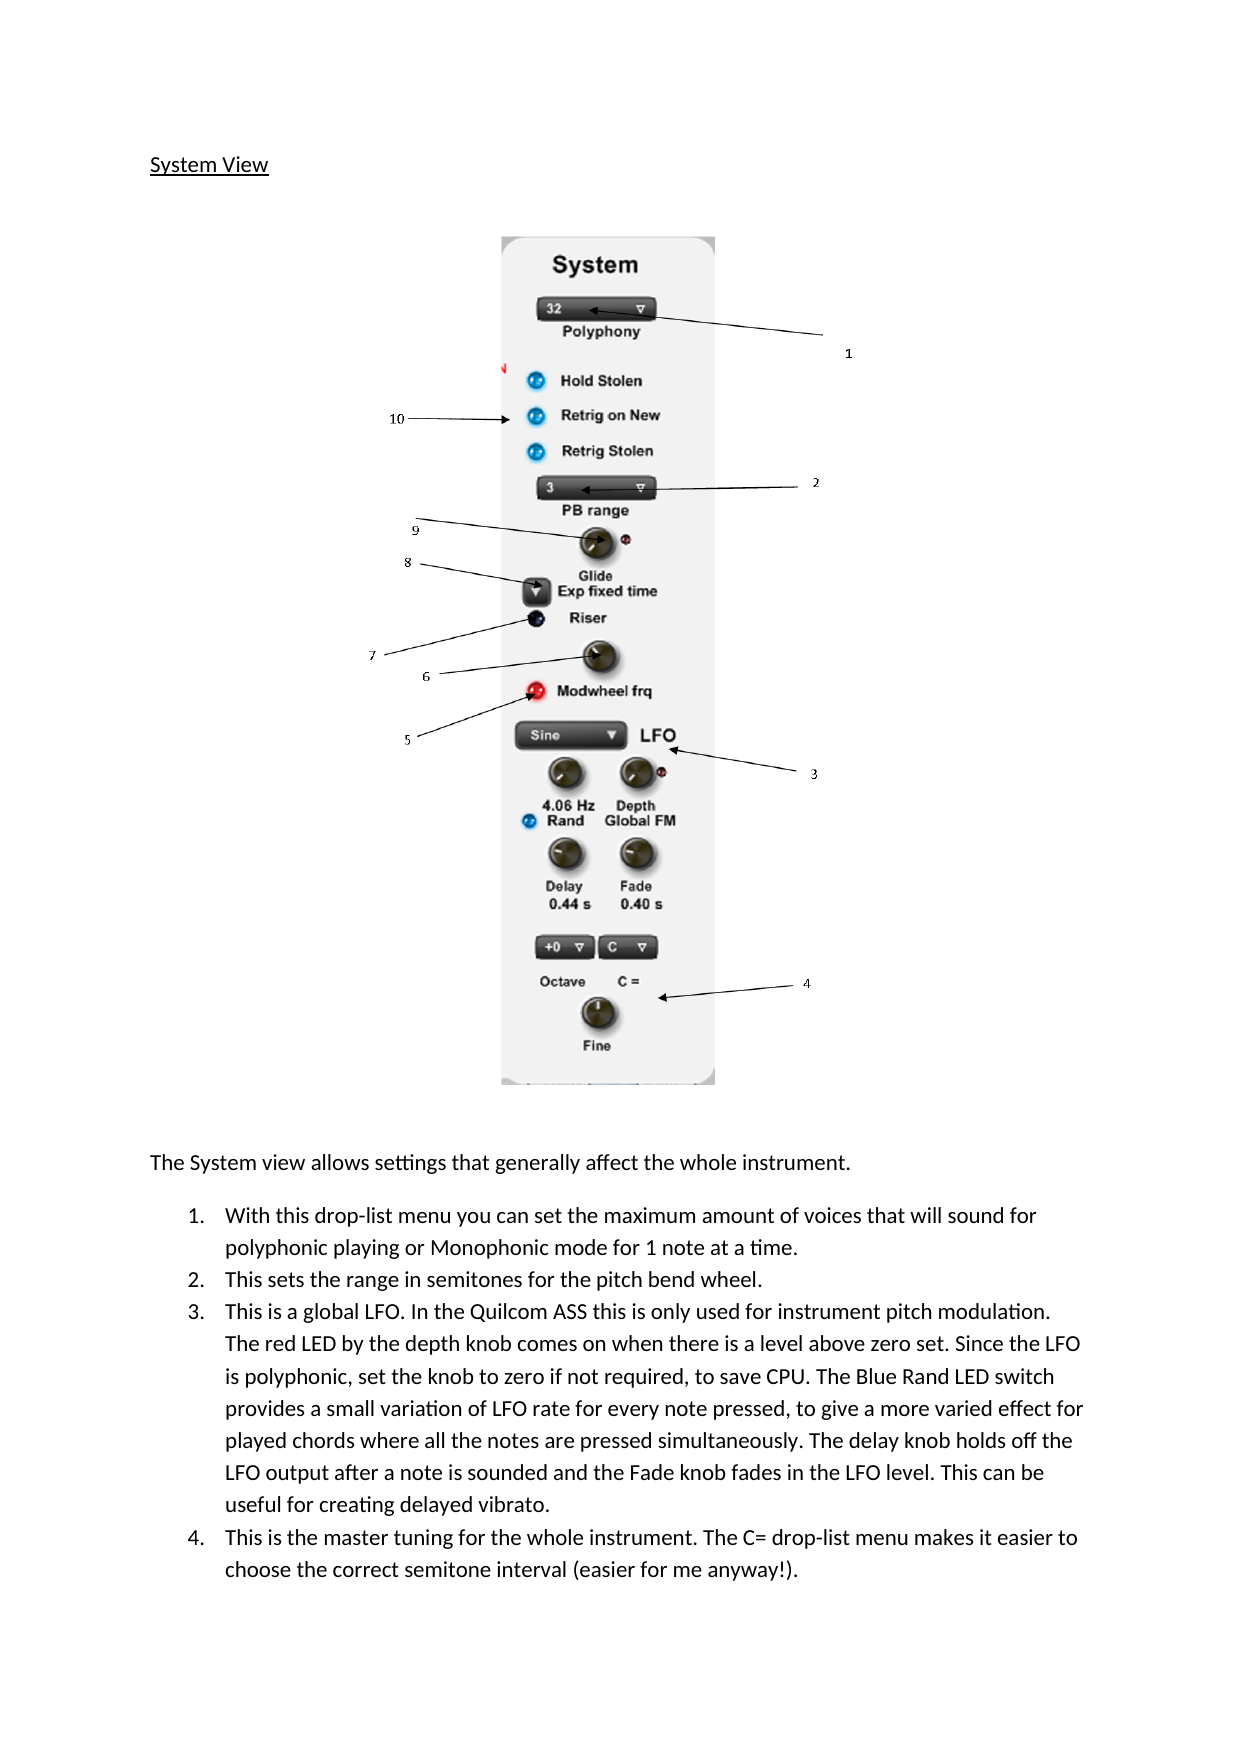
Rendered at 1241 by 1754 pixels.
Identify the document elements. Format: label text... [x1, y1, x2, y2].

list With this drop-list menu you can set the maximum amount of voices that will sound for polyphonic playing or Monophonic mode for 1 note at a time. [187, 1201, 1090, 1261]
list This is the master tuning for the whole instrument. The C= drop-list menu makes it easier to choose the correct semitone interval (easier for me anyway!). [187, 1523, 1090, 1583]
list This sets the range in semitones for the pitch bend wheel. [187, 1265, 1090, 1293]
list This is a global LFO. In the Quilcom ASS this is only used for instrument pitch modulation. The red LED by the depth knob comes on when there is a level above zero set. Since the LFO is polyphonic, set the knob to zero if not required, to save CPU. The Blue Rand LED switch provides a small variation of LFO rate for every note pressed, to give a more varied effect for played chords where all the notes are pressed simultaneously. The delay knob holds off the LFO output after a note is sounded and the Fade knob fades in the LFO level. This can be useful for creating delayed vibrato. [187, 1297, 1090, 1518]
text The System view allows settings that generally affect the whole instrument. [150, 1148, 1090, 1176]
picture [346, 203, 885, 1123]
text System View [150, 150, 1090, 178]
